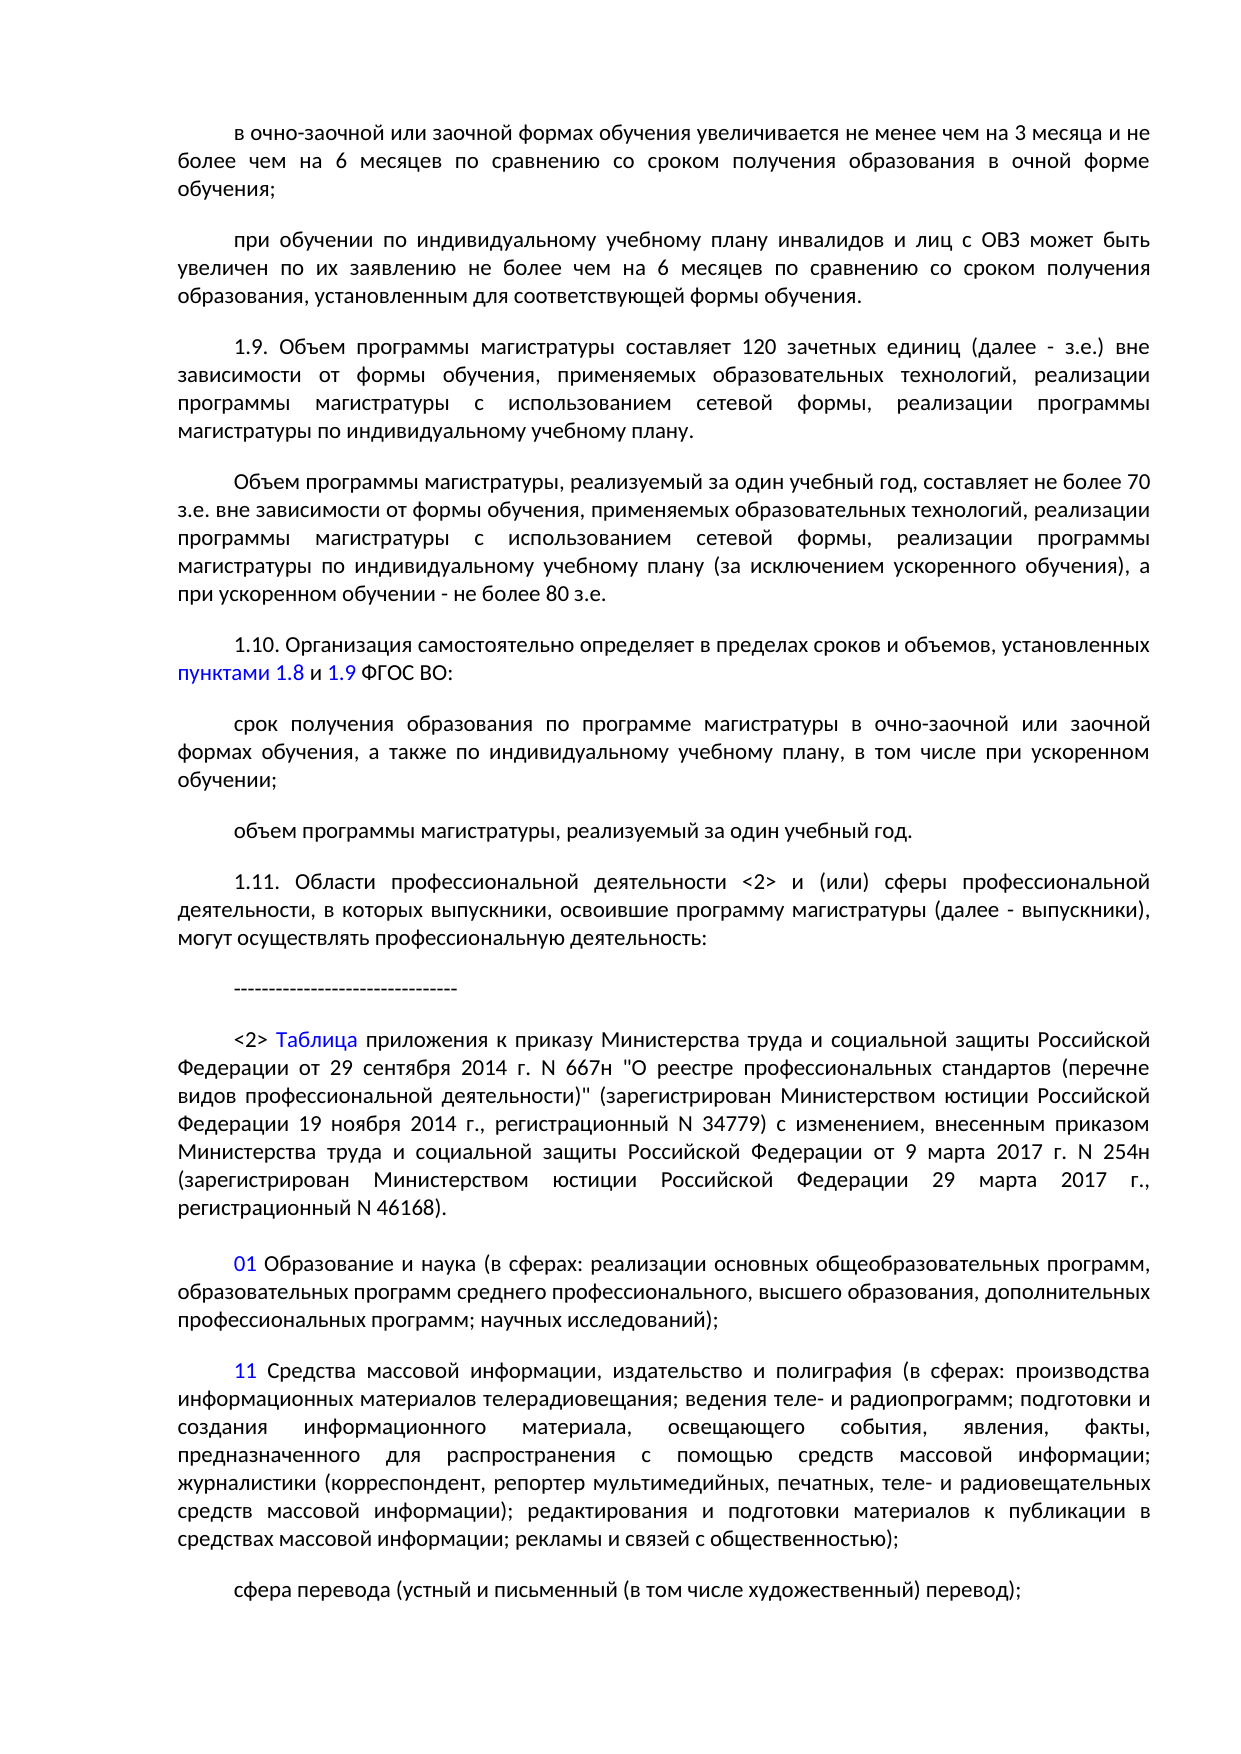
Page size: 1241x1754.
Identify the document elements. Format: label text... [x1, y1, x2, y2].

text в очно-заочной или заочной формах обучения увеличивается не менее чем на 3 месяца и не более чем на 6 месяцев по сравнению со сроком получения образования в очной форме обучения; [177, 118, 1152, 202]
text 1.10. Организация самостоятельно определяет в пределах сроков и объемов, установленных пунктами 1.8 и 1.9 ФГОС ВО: [177, 630, 1152, 686]
text Объем программы магистратуры, реализуемый за один учебный год, составляет не более 70 з.е. вне зависимости от формы обучения, применяемых образовательных технологий, реализации программы магистратуры с использованием сетевой формы, реализации программы магистратуры по индивидуальному учебному плану (за исключением ускоренного обучения), а при ускоренном обучении - не более 80 з.е. [177, 467, 1152, 607]
text 01 Образование и наука (в сферах: реализации основных общеобразовательных программ, образовательных программ среднего профессионального, высшего образования, дополнительных профессиональных программ; научных исследований); [177, 1249, 1152, 1333]
text 1.11. Области профессиональной деятельности <2> и (или) сферы профессиональной деятельности, в которых выпускники, освоившие программу магистратуры (далее - выпускники), могут осуществлять профессиональную деятельность: [177, 867, 1152, 951]
text объем программы магистратуры, реализуемый за один учебный год. [177, 816, 1152, 844]
text сфера перевода (устный и письменный (в том числе художественный) перевод); [177, 1575, 1152, 1603]
text при обучении по индивидуальному учебному плану инвалидов и лиц с ОВЗ может быть увеличен по их заявлению не более чем на 6 месяцев по сравнению со сроком получения образования, установленным для соответствующей формы обучения. [177, 225, 1152, 309]
text срок получения образования по программе магистратуры в очно-заочной или заочной формах обучения, а также по индивидуальному учебному плану, в том числе при ускоренном обучении; [177, 709, 1152, 793]
text <2> Таблица приложения к приказу Министерства труда и социальной защиты Российской Федерации от 29 сентября 2014 г. N 667н "О реестре профессиональных стандартов (перечне видов профессиональной деятельности)" (зарегистрирован Министерством юстиции Российской Федерации 19 ноября 2014 г., регистрационный N 34779) с изменением, внесенным приказом Министерства труда и социальной защиты Российской Федерации от 9 марта 2017 г. N 254н (зарегистрирован Министерством юстиции Российской Федерации 29 марта 2017 г., регистрационный N 46168). [177, 1025, 1152, 1221]
text -------------------------------- [177, 974, 1152, 1002]
text 1.9. Объем программы магистратуры составляет 120 зачетных единиц (далее - з.е.) вне зависимости от формы обучения, применяемых образовательных технологий, реализации программы магистратуры с использованием сетевой формы, реализации программы магистратуры по индивидуальному учебному плану. [177, 332, 1152, 444]
text 11 Средства массовой информации, издательство и полиграфия (в сферах: производства информационных материалов телерадиовещания; ведения теле- и радиопрограмм; подготовки и создания информационного материала, освещающего события, явления, факты, предназначенного для распространения с помощью средств массовой информации; журналистики (корреспондент, репортер мультимедийных, печатных, теле- и радиовещательных средств массовой информации); редактирования и подготовки материалов к публикации в средствах массовой информации; рекламы и связей с общественностью); [177, 1356, 1152, 1552]
